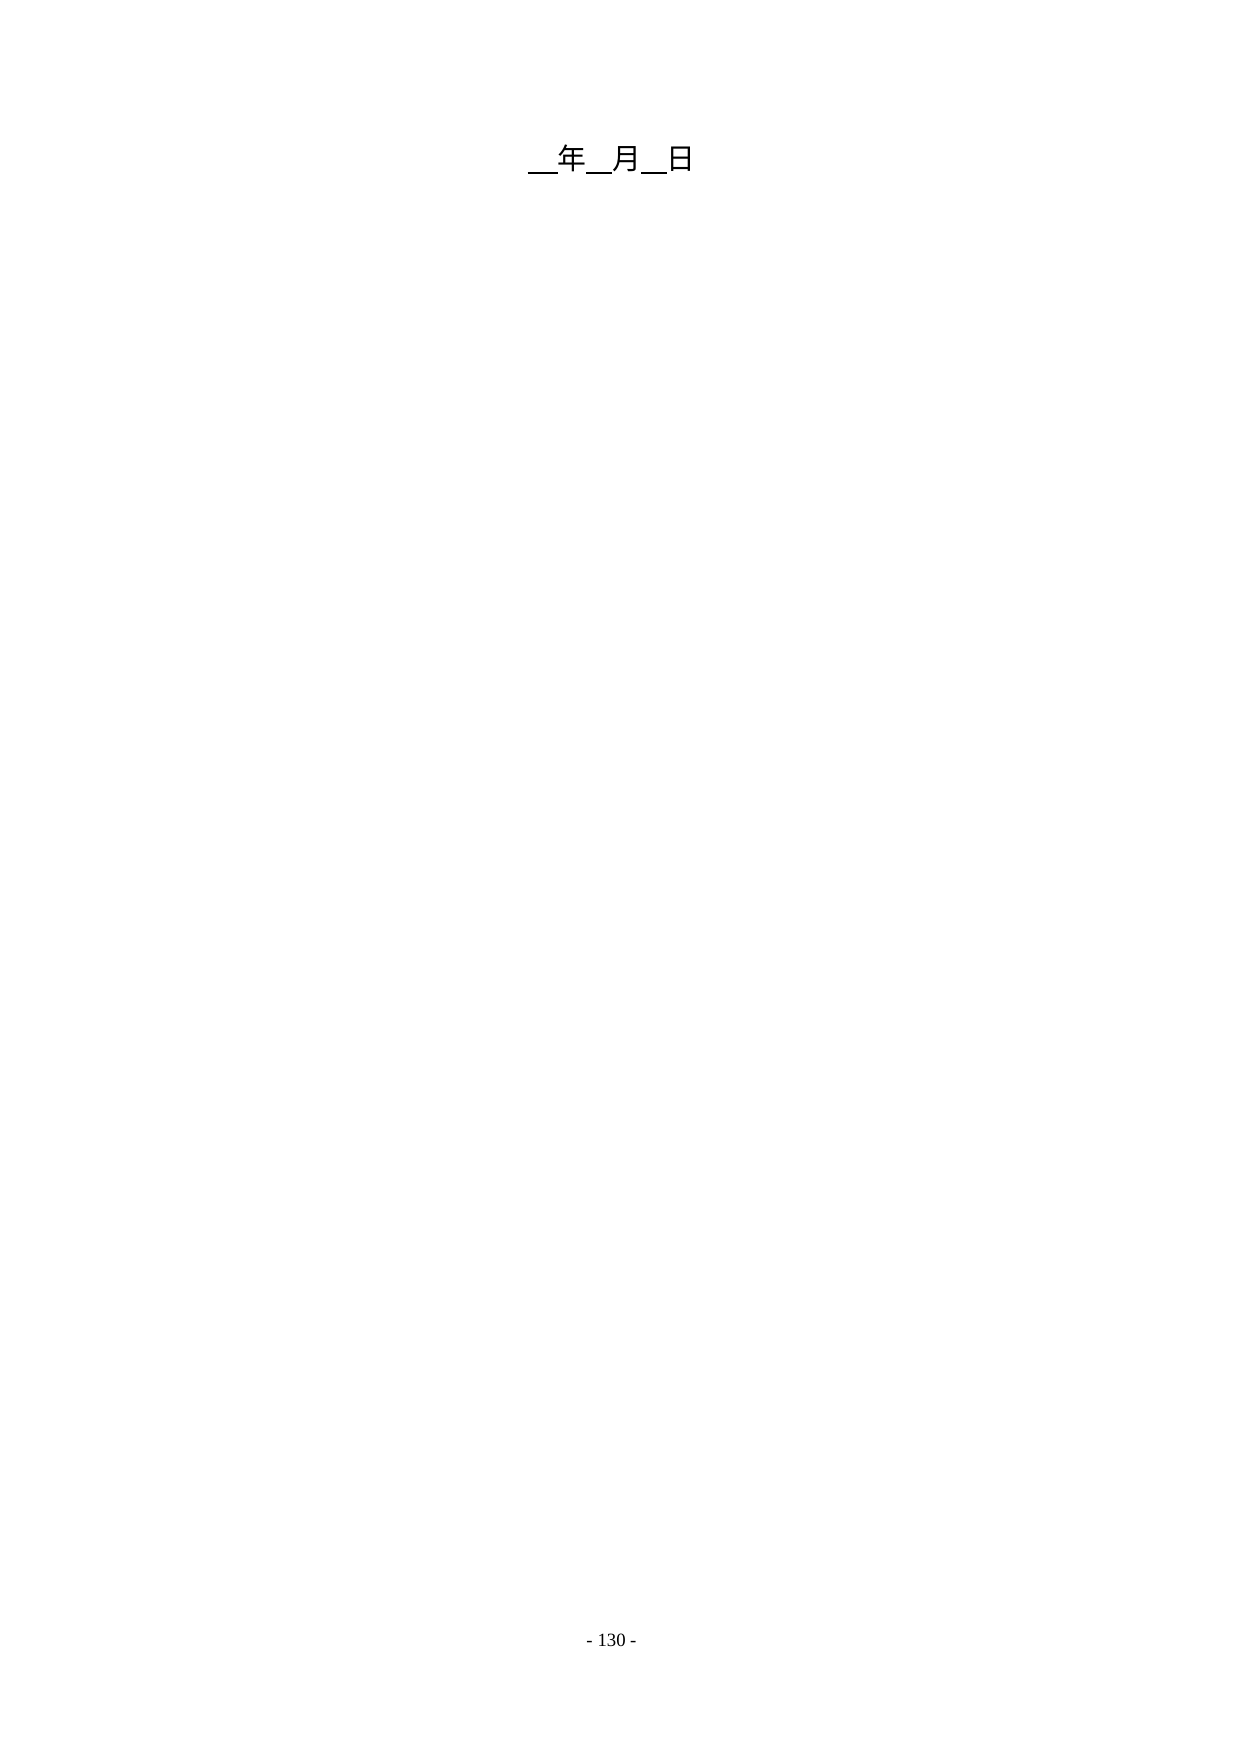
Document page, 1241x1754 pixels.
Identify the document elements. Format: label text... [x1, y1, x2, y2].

text 年 月 日 [118, 136, 1104, 178]
